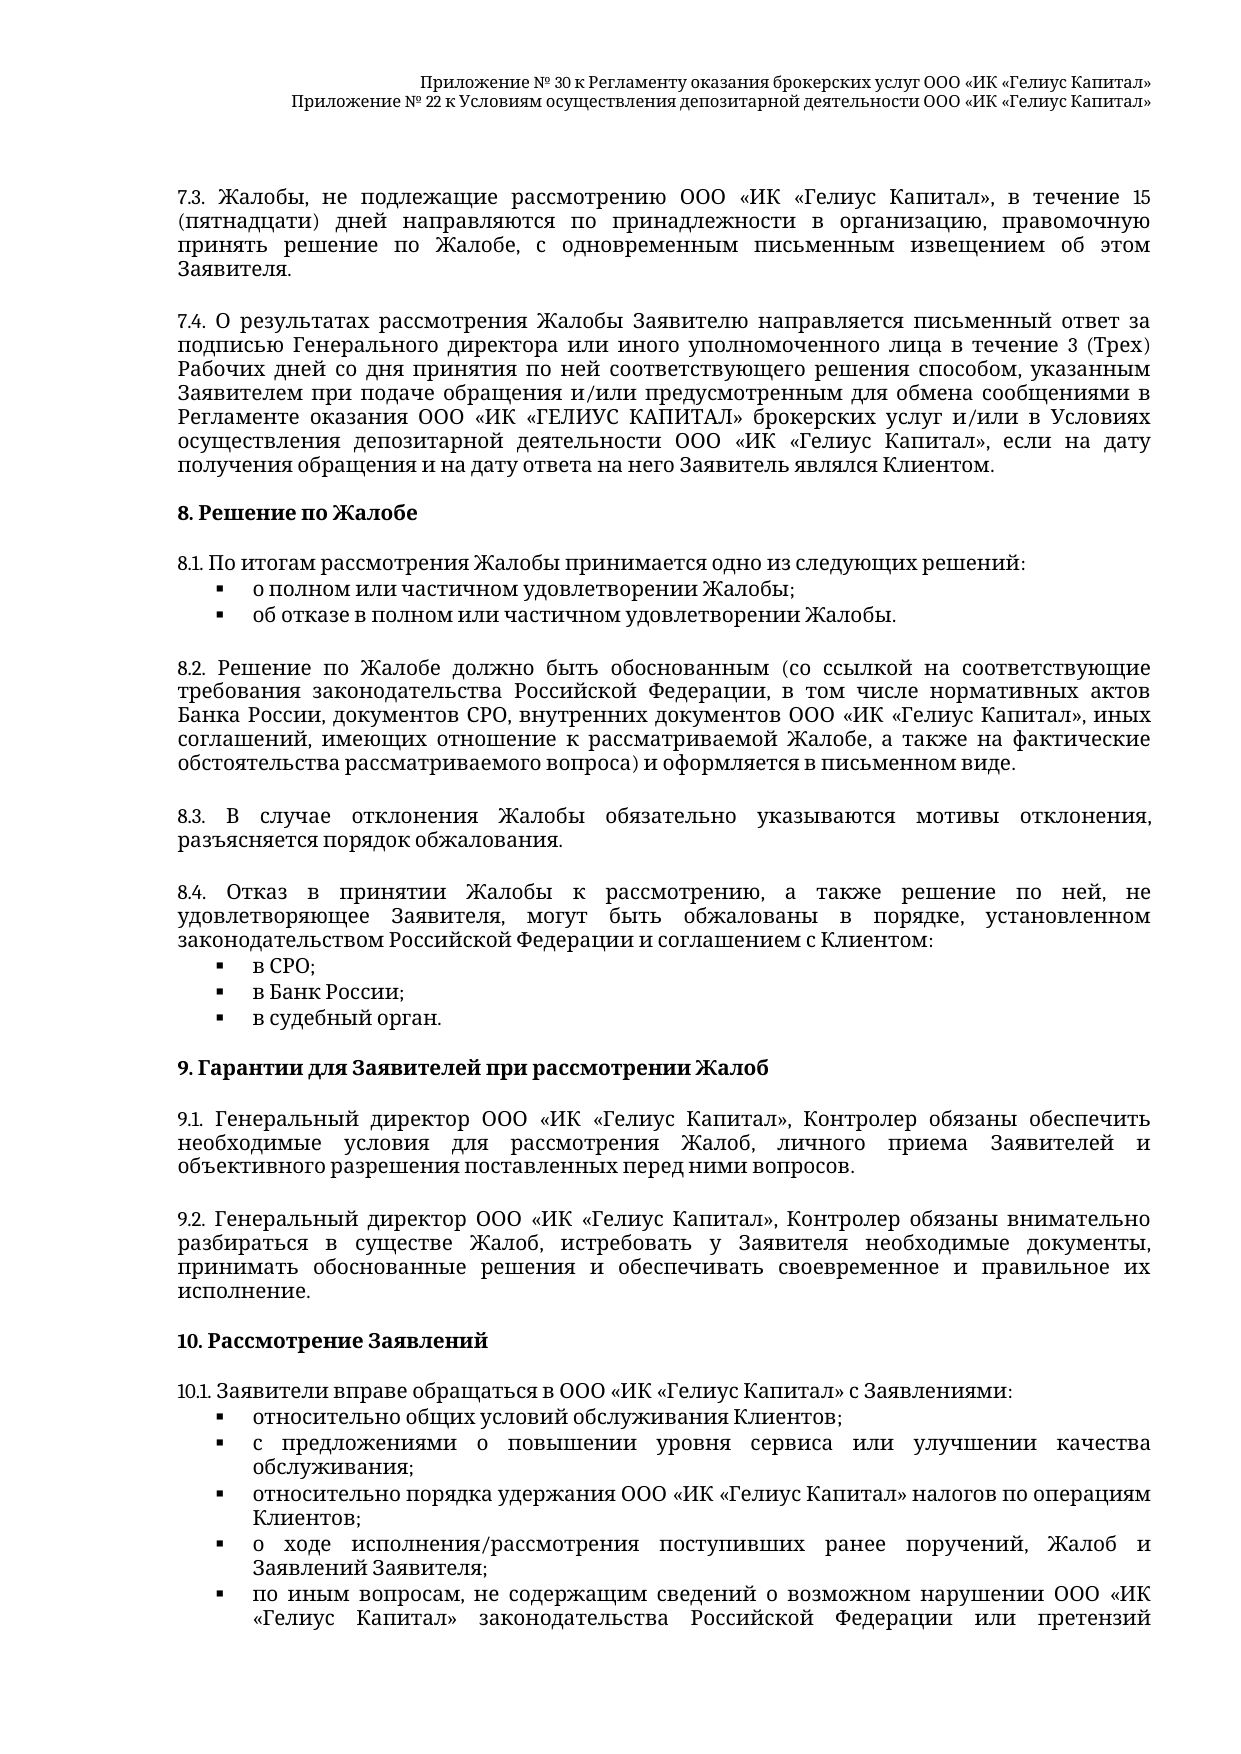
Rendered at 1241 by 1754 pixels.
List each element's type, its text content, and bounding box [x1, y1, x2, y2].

list с предложениями о повышении уровня сервиса или улучшении качества обслуживания; [215, 1432, 1152, 1480]
text 10. Рассмотрение Заявлений [177, 1329, 1152, 1353]
list в судебный орган. [215, 1007, 1152, 1031]
text 8.3. В случае отклонения Жалобы обязательно указываются мотивы отклонения, разъясняется порядок обжалования. [177, 804, 1152, 852]
text 9.1. Генеральный директор ООО «ИК «Гелиус Капитал», Контролер обязаны обеспечить необходимые условия для рассмотрения Жалоб, личного приема Заявителей и объективного разрешения поставленных перед ними вопросов. [177, 1107, 1152, 1179]
text 8.4. Отказ в принятии Жалобы к рассмотрению, а также решение по ней, не удовлетворяющее Заявителя, могут быть обжалованы в порядке, установленном законодательством Российской Федерации и соглашением с Клиентом: [177, 881, 1152, 952]
list относительно общих условий обслуживания Клиентов; [215, 1406, 1152, 1430]
text 10.1. Заявители вправе обращаться в ООО «ИК «Гелиус Капитал» с Заявлениями: [177, 1380, 1152, 1404]
text 8.1. По итогам рассмотрения Жалобы принимается одно из следующих решений: [177, 552, 1152, 576]
text 7.4. О результатах рассмотрения Жалобы Заявителю направляется письменный ответ за подписью Генерального директора или иного уполномоченного лица в течение 3 (Трех) Рабочих дней со дня принятия по ней соответствующего решения способом, указанным Заявителем при подаче обращения и/или предусмотренным для обмена сообщениями в Регламенте оказания ООО «ИК «ГЕЛИУС КАПИТАЛ» брокерских услуг и/или в Условиях осуществления депозитарной деятельности ООО «ИК «Гелиус Капитал», если на дату получения обращения и на дату ответа на него Заявитель являлся Клиентом. [177, 309, 1152, 477]
text 7.3. Жалобы, не подлежащие рассмотрению ООО «ИК «Гелиус Капитал», в течение 15 (пятнадцати) дней направляются по принадлежности в организацию, правомочную принять решение по Жалобе, с одновременным письменным извещением об этом Заявителя. [177, 185, 1152, 281]
text 9. Гарантии для Заявителей при рассмотрении Жалоб [177, 1057, 1152, 1081]
list об отказе в полном или частичном удовлетворении Жалобы. [215, 604, 1152, 628]
text 8. Решение по Жалобе [177, 501, 1152, 525]
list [215, 1582, 1152, 1630]
list относительно порядка удержания ООО «ИК «Гелиус Капитал» налогов по операциям Клиентов; [215, 1482, 1152, 1530]
list о полном или частичном удовлетворении Жалобы; [215, 578, 1152, 602]
list в СРО; [215, 954, 1152, 978]
list в Банк России; [215, 981, 1152, 1005]
text 9.2. Генеральный директор ООО «ИК «Гелиус Капитал», Контролер обязаны внимательно разбираться в существе Жалоб, истребовать у Заявителя необходимые документы, принимать обоснованные решения и обеспечивать своевременное и правильное их исполнение. [177, 1207, 1152, 1303]
list о ходе исполнения/рассмотрения поступивших ранее поручений, Жалоб и Заявлений Заявителя; [215, 1532, 1152, 1580]
text 8.2. Решение по Жалобе должно быть обоснованным (со ссылкой на соответствующие требования законодательства Российской Федерации, в том числе нормативных актов Банка России, документов СРО, внутренних документов ООО «ИК «Гелиус Капитал», иных соглашений, имеющих отношение к рассматриваемой Жалобе, а также на фактические обстоятельства рассматриваемого вопроса) и оформляется в письменном виде. [177, 656, 1152, 776]
